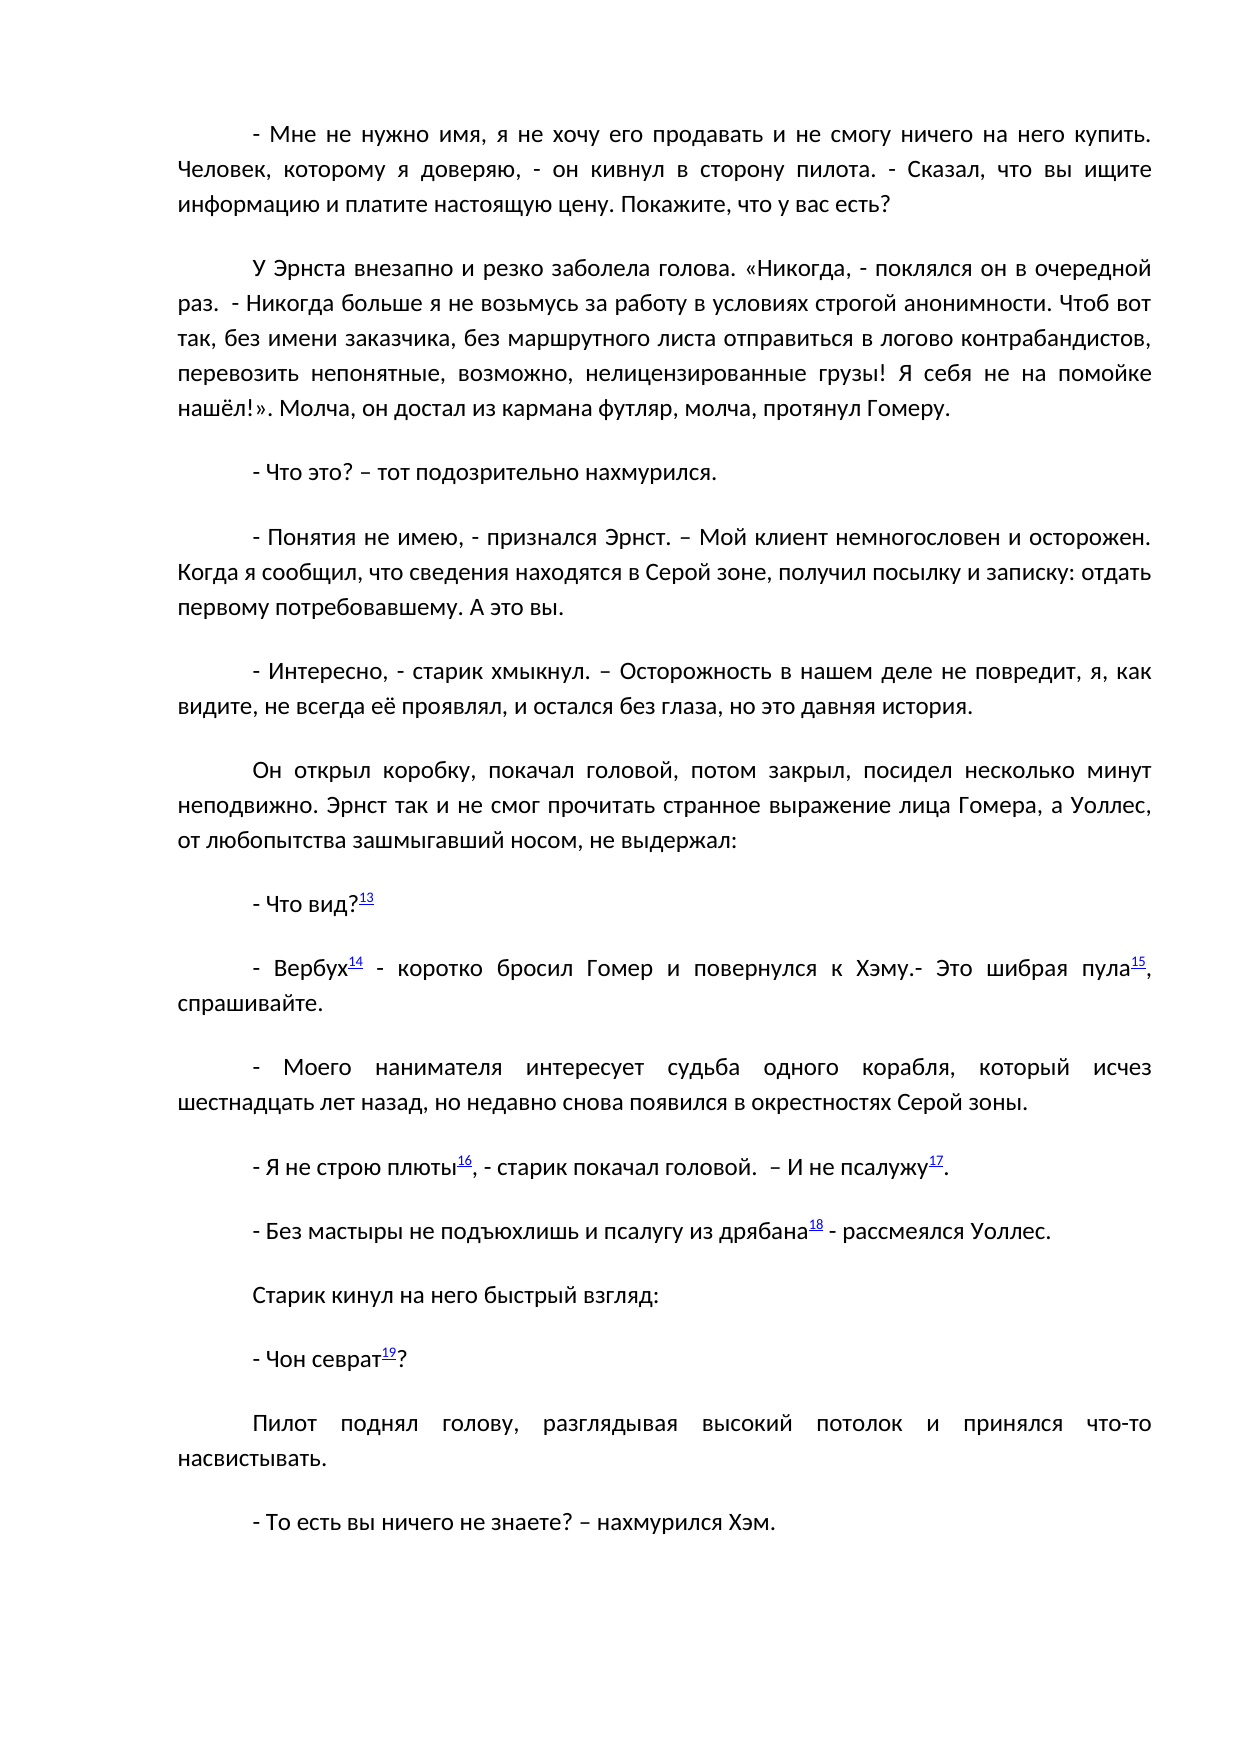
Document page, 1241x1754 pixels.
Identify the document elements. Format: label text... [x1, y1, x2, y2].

text Он открыл коробку, покачал головой, потом закрыл, посидел несколько минут неподвижно. Эрнст так и не смог прочитать странное выражение лица Гомера, а Уоллес, от любопытства зашмыгавший носом, не выдержал: [177, 754, 1152, 854]
text - То есть вы ничего не знаете? – нахмурился Хэм. [177, 1506, 1152, 1537]
text - Что это? – тот подозрительно нахмурился. [177, 456, 1152, 487]
text - Понятия не имею, - признался Эрнст. – Мой клиент немногословен и осторожен. Когда я сообщил, что сведения находятся в Серой зоне, получил посылку и записку: отдать первому потребовавшему. А это вы. [177, 521, 1152, 621]
text - Вербух14 - коротко бросил Гомер и повернулся к Хэму.- Это шибрая пула15, спрашивайте. [177, 952, 1152, 1018]
text - Без мастыры не подъюхлишь и псалугу из дрябана18 - рассмеялся Уоллес. [177, 1215, 1152, 1245]
text - Интересно, - старик хмыкнул. – Осторожность в нашем деле не повредит, я, как видите, не всегда её проявлял, и остался без глаза, но это давняя история. [177, 655, 1152, 720]
text - Что вид?13 [177, 888, 1152, 919]
text Пилот поднял голову, разглядывая высокий потолок и принялся что-то насвистывать. [177, 1407, 1152, 1473]
text Старик кинул на него быстрый взгляд: [177, 1279, 1152, 1309]
text - Чон севрат19? [177, 1343, 1152, 1374]
text - Моего нанимателя интересует судьба одного корабля, который исчез шестнадцать лет назад, но недавно снова появился в окрестностях Серой зоны. [177, 1051, 1152, 1117]
text У Эрнста внезапно и резко заболела голова. «Никогда, - поклялся он в очередной раз. - Никогда больше я не возьмусь за работу в условиях строгой анонимности. Чтоб вот так, без имени заказчика, без маршрутного листа отправиться в логово контрабандистов, перевозить непонятные, возможно, нелицензированные грузы! Я себя не на помойке нашёл!». Молча, он достал из кармана футляр, молча, протянул Гомеру. [177, 252, 1152, 423]
text - Мне не нужно имя, я не хочу его продавать и не смогу ничего на него купить. Человек, которому я доверяю, - он кивнул в сторону пилота. - Сказал, что вы ищите информацию и платите настоящую цену. Покажите, что у вас есть? [177, 118, 1152, 219]
text - Я не строю плюты16, - старик покачал головой. – И не псалужу17. [177, 1151, 1152, 1181]
